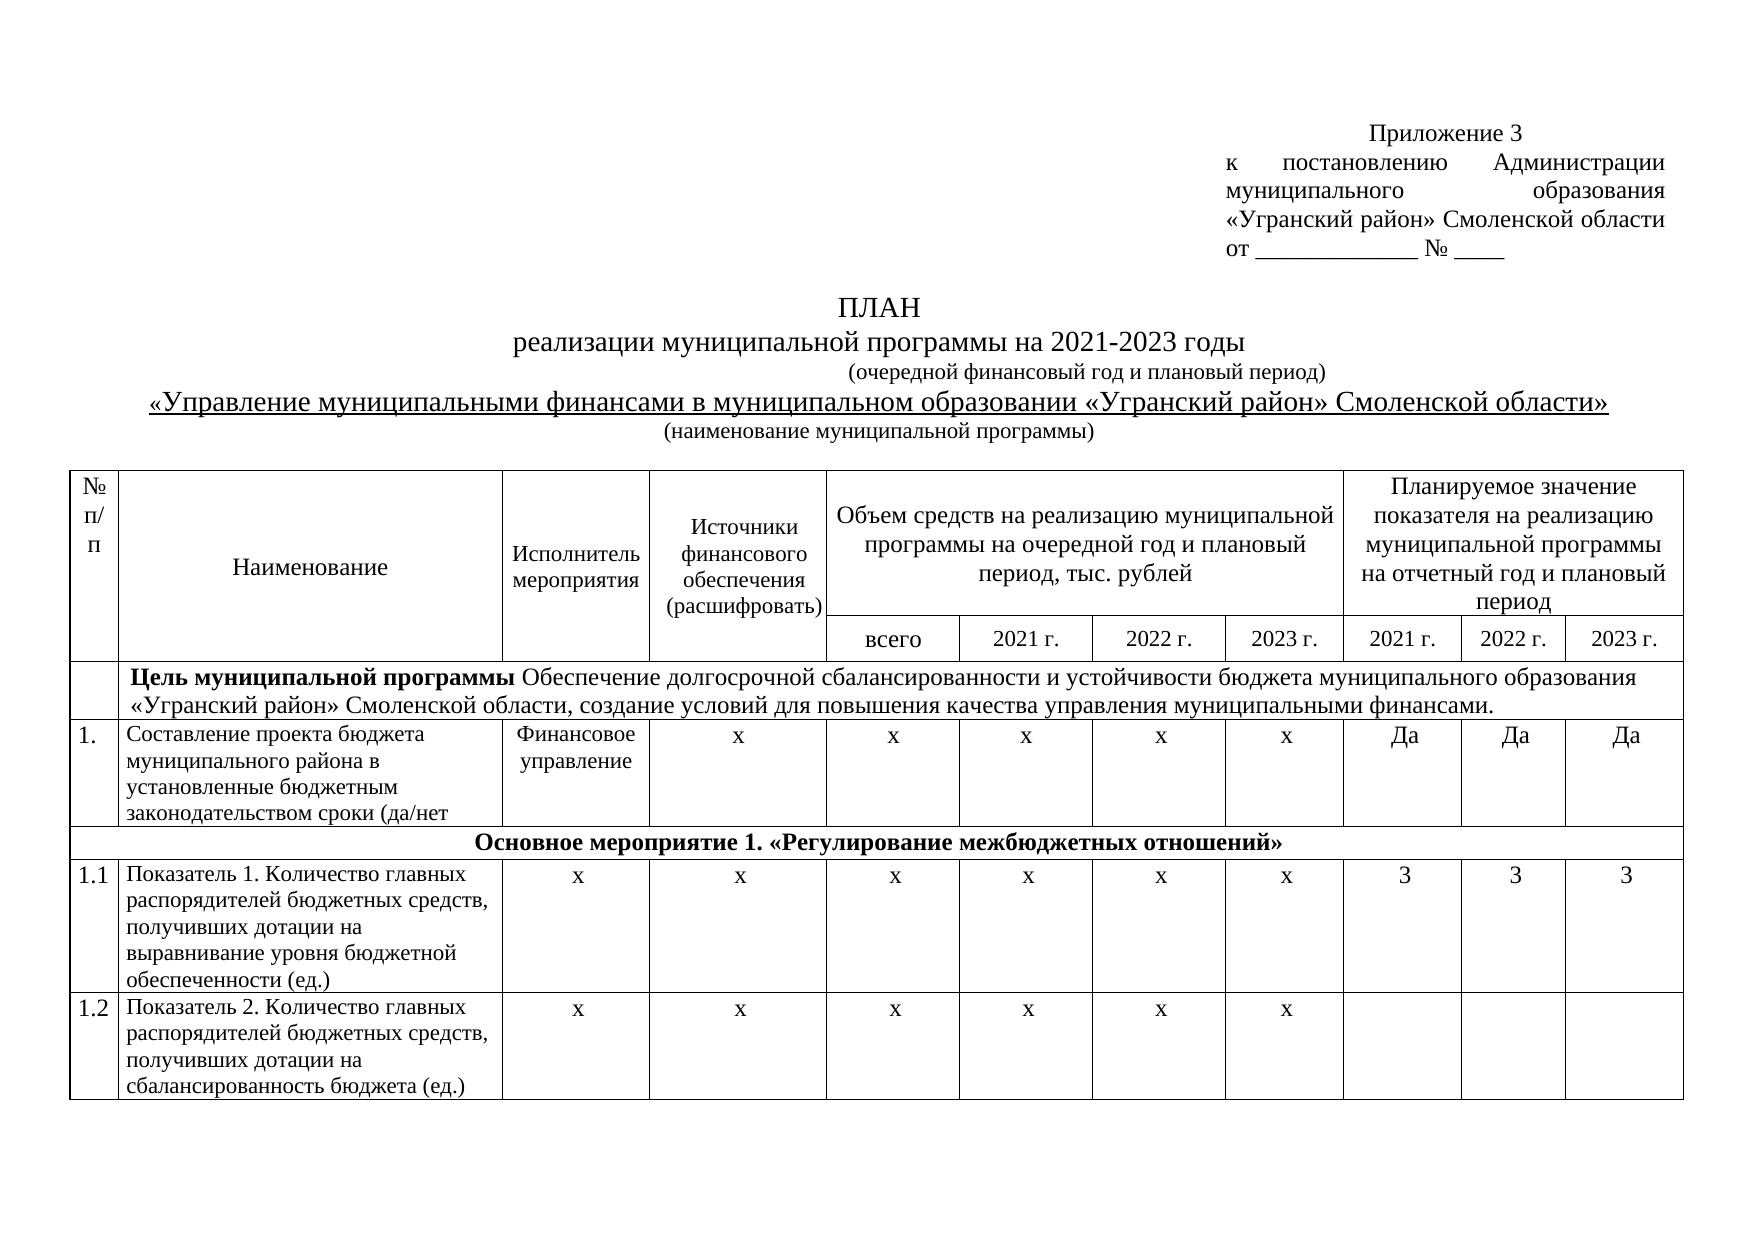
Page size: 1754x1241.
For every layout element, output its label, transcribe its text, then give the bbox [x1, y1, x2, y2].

table_cell [1566, 993, 1683, 1098]
table_header Объем средств на реализацию муниципальной программы на очередной год и плановый период, тыс. рублей [827, 471, 1343, 615]
table_cell х [650, 860, 826, 992]
table_cell х [960, 993, 1092, 1098]
table_cell х [1093, 720, 1225, 826]
table_cell х [1226, 993, 1343, 1098]
text Приложение 3 [1226, 118, 1665, 147]
text реализации муниципальной программы на 2021-2023 годы [93, 324, 1665, 358]
table_cell х [827, 720, 959, 826]
table_cell Показатель 1. Количество главных распорядителей бюджетных средств, получивших дотации на выравнивание уровня бюджетной обеспеченности (ед.) [119, 860, 502, 992]
table_cell 2023 г. [1226, 616, 1343, 661]
table_cell [71, 662, 118, 719]
table_header Наименование [119, 471, 502, 661]
table_cell 3 [1566, 860, 1683, 992]
table_cell 2022 г. [1462, 616, 1565, 661]
table_cell х [827, 860, 959, 992]
table_header Источники финансового обеспечения (расшифровать) [650, 471, 826, 661]
table_cell х [1093, 860, 1225, 992]
table_cell Да [1566, 720, 1683, 826]
text ПЛАН [93, 291, 1665, 324]
table_cell 3 [1344, 860, 1461, 992]
table_cell Цель муниципальной программы Обеспечение долгосрочной сбалансированности и устойчивости бюджета муниципального образования «Угранский район» Смоленской области, создание условий для повышения качества управления муниципальными финансами. [119, 662, 1683, 719]
text к постановлению Администрации муниципального образования «Угранский район» Смоленской области от _____________ № ____ [1226, 147, 1665, 262]
table_cell Составление проекта бюджета муниципального района в установленные бюджетным законодательством сроки (да/нет [119, 720, 502, 826]
table_cell х [1093, 993, 1225, 1098]
table_cell х [650, 993, 826, 1098]
table_cell Показатель 2. Количество главных распорядителей бюджетных средств, получивших дотации на сбалансированность бюджета (ед.) [119, 993, 502, 1098]
table_cell х [503, 860, 649, 992]
table_cell всего [827, 616, 959, 661]
table_cell Основное мероприятие 1. «Регулирование межбюджетных отношений» [71, 827, 1683, 859]
text (очередной финансовый год и плановый период) [93, 358, 1665, 384]
table_cell х [827, 993, 959, 1098]
table_cell [1462, 993, 1565, 1098]
table_cell х [650, 720, 826, 826]
table_cell 1.1 [71, 860, 118, 992]
table_cell 1.2 [71, 993, 118, 1098]
table_cell 2021 г. [960, 616, 1092, 661]
text (наименование муниципальной программы) [93, 418, 1665, 444]
table_header № п/п [71, 471, 118, 661]
table_cell [1344, 993, 1461, 1098]
table_cell х [1226, 860, 1343, 992]
table_cell х [960, 860, 1092, 992]
table_cell Финансовое управление [503, 720, 649, 826]
table_cell 3 [1462, 860, 1565, 992]
table_cell 2022 г. [1093, 616, 1225, 661]
text «Управление муниципальными финансами в муниципальном образовании «Угранский район» Смоленской области» [93, 384, 1665, 418]
table_header Планируемое значение показателя на реализацию муниципальной программы на отчетный год и плановый период [1344, 471, 1683, 615]
table_cell Да [1344, 720, 1461, 826]
table_cell 1. [71, 720, 118, 826]
table_cell х [1226, 720, 1343, 826]
table_header Исполнитель мероприятия [503, 471, 649, 661]
table_cell 2021 г. [1344, 616, 1461, 661]
table_cell 2023 г. [1566, 616, 1683, 661]
table_cell х [960, 720, 1092, 826]
table_cell Да [1462, 720, 1565, 826]
table_cell х [503, 993, 649, 1098]
